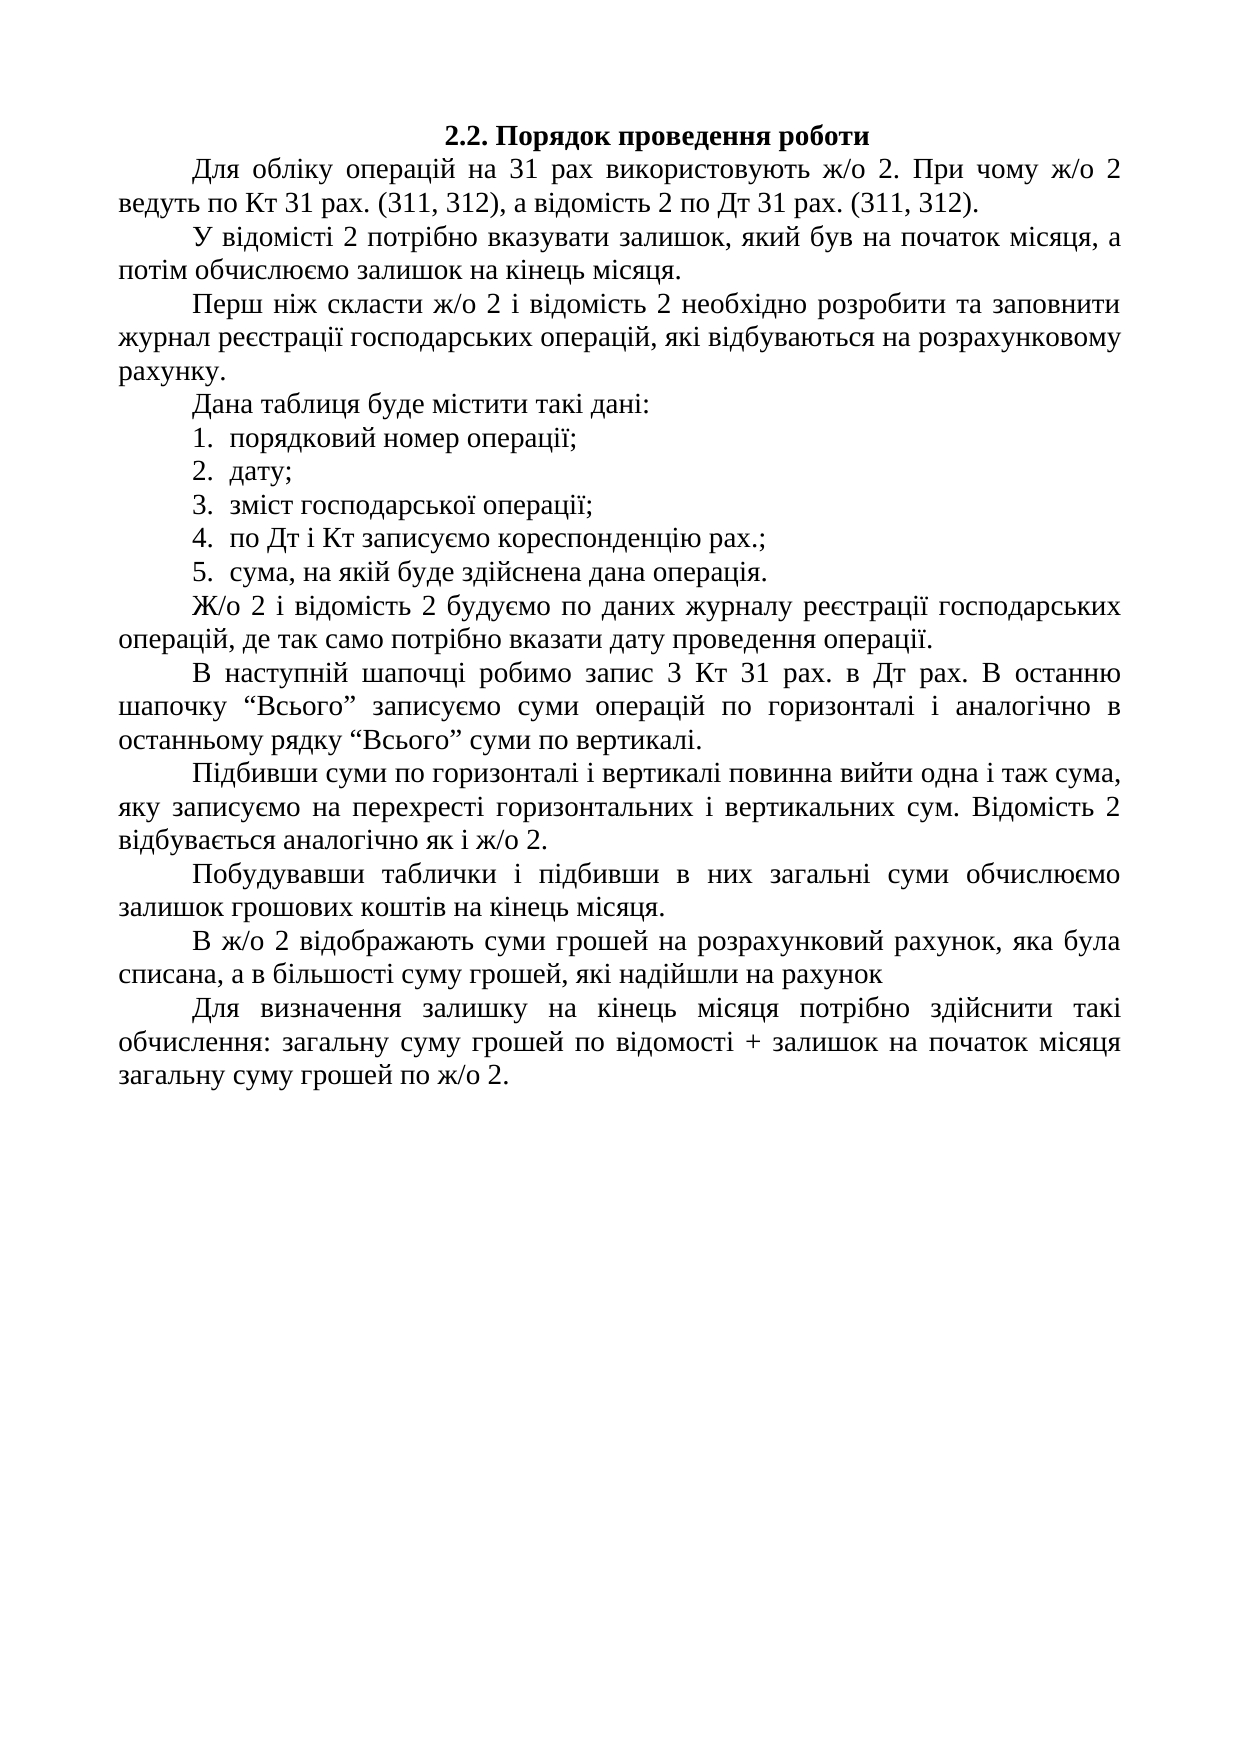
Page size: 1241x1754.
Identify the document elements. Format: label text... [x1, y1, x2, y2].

list по Дт і Кт записуємо кореспонденцію рах.; [192, 521, 1122, 554]
list дату; [192, 453, 1122, 487]
text 2.2. Порядок проведення роботи [118, 118, 1122, 152]
text В наступній шапочці робимо запис 3 Кт 31 рах. в Дт рах. В останню шапочку “Всього” записуємо суми операцій по горизонталі і аналогічно в останньому рядку “Всього” суми по вертикалі. [118, 655, 1122, 755]
text Для обліку операцій на 31 рах використовують ж/о 2. При чому ж/о 2 ведуть по Кт 31 рах. (311, 312), а відомість 2 по Дт 31 рах. (311, 312). [118, 152, 1122, 219]
text Побудувавши таблички і підбивши в них загальні суми обчислюємо залишок грошових коштів на кінець місяця. [118, 856, 1122, 923]
list порядковий номер операції; [192, 420, 1122, 453]
text Дана таблиця буде містити такі дані: [118, 386, 1122, 420]
text Перш ніж скласти ж/о 2 і відомість 2 необхідно розробити та заповнити журнал реєстрації господарських операцій, які відбуваються на розрахунковому рахунку. [118, 286, 1122, 386]
text У відомісті 2 потрібно вказувати залишок, який був на початок місяця, а потім обчислюємо залишок на кінець місяця. [118, 219, 1122, 286]
list сума, на якій буде здійснена дана операція. [192, 554, 1122, 588]
text Для визначення залишку на кінець місяця потрібно здійснити такі обчислення: загальну суму грошей по відомості + залишок на початок місяця загальну суму грошей по ж/о 2. [118, 990, 1122, 1091]
list зміст господарської операції; [192, 487, 1122, 521]
text Ж/о 2 і відомість 2 будуємо по даних журналу реєстрації господарських операцій, де так само потрібно вказати дату проведення операції. [118, 588, 1122, 655]
text Підбивши суми по горизонталі і вертикалі повинна вийти одна і таж сума, яку записуємо на перехресті горизонтальних і вертикальних сум. Відомість 2 відбувається аналогічно як і ж/о 2. [118, 755, 1122, 856]
text В ж/о 2 відображають суми грошей на розрахунковий рахунок, яка була списана, а в більшості суму грошей, які надійшли на рахунок [118, 923, 1122, 990]
